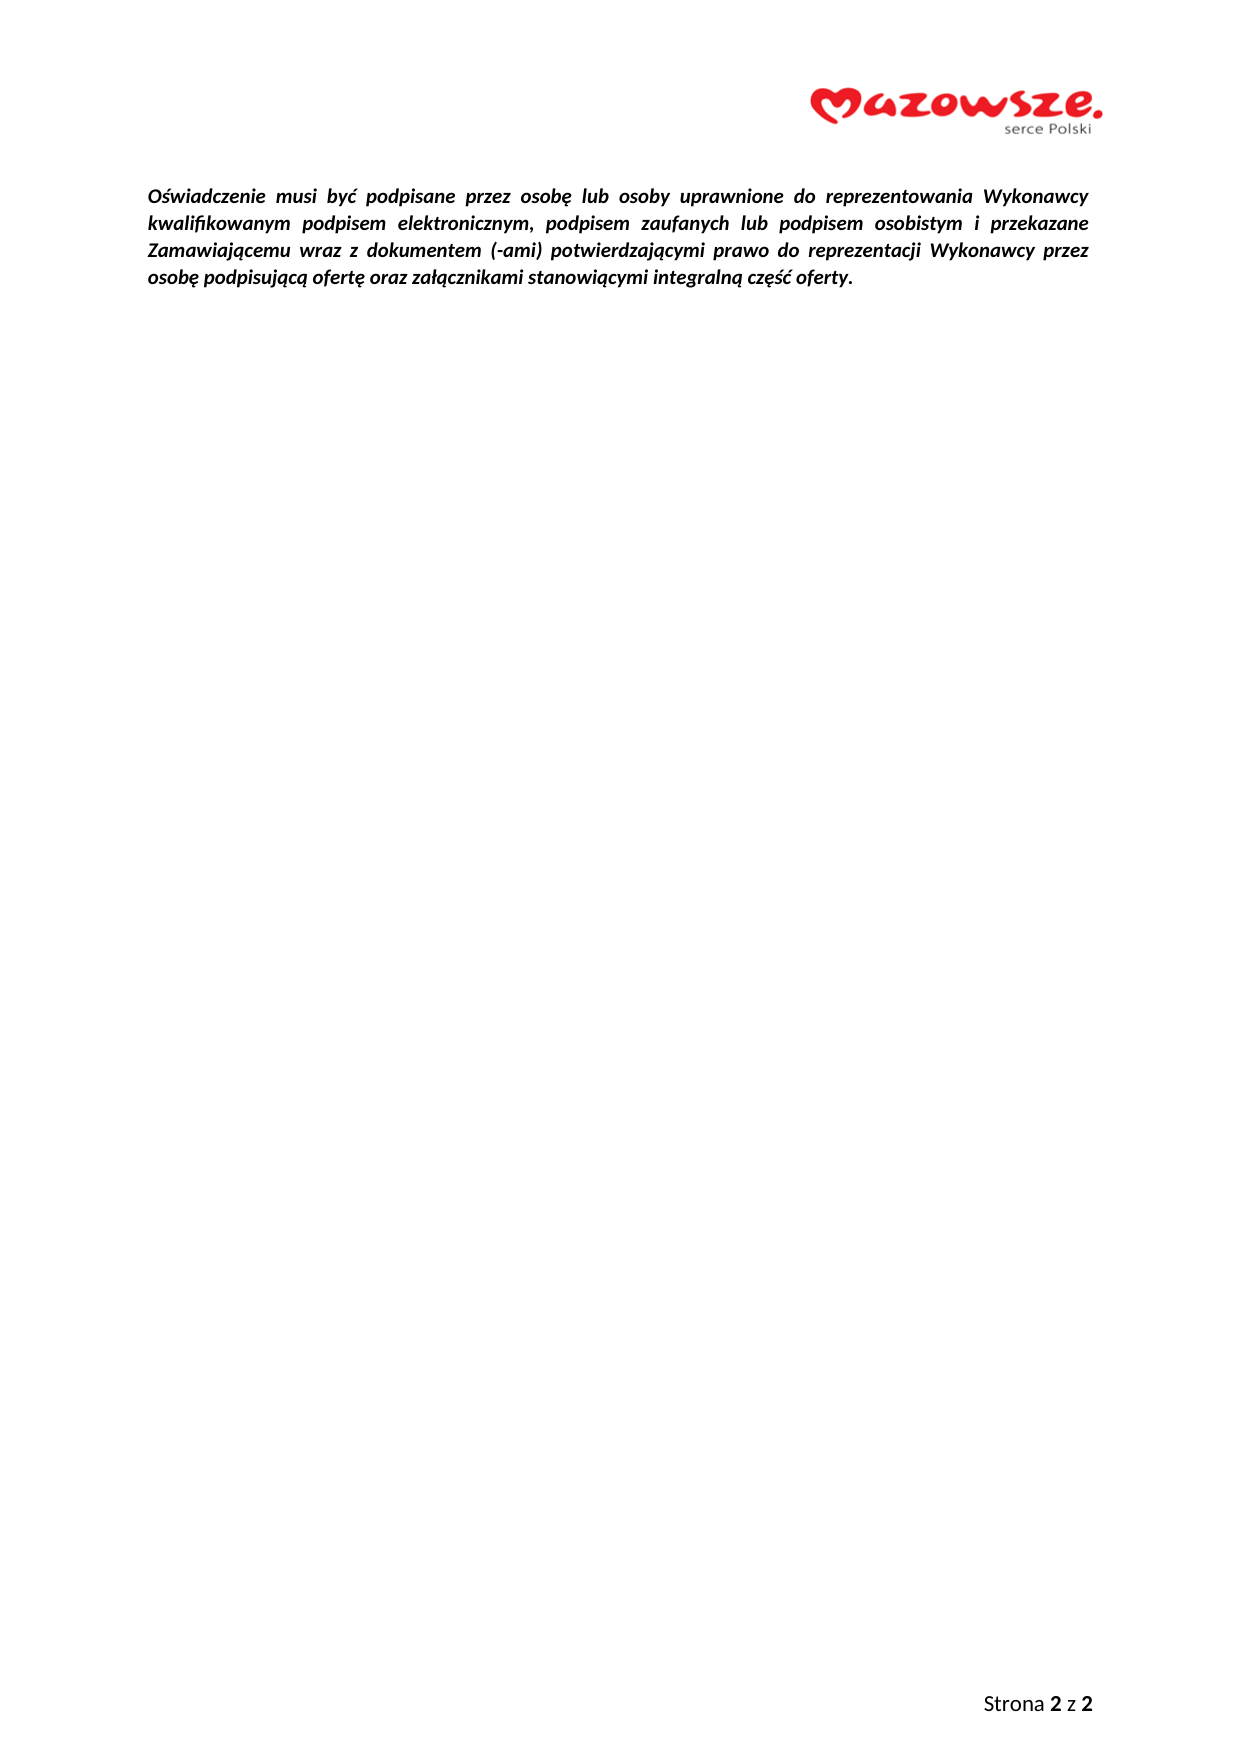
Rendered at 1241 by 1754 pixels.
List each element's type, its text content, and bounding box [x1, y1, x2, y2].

text Oświadczenie musi być podpisane przez osobę lub osoby uprawnione do reprezentowania Wykonawcy kwalifikowanym podpisem elektronicznym, podpisem zaufanych lub podpisem osobistym i przekazane Zamawiającemu wraz z dokumentem (-ami) potwierdzającymi prawo do reprezentacji Wykonawcy przez osobę podpisującą ofertę oraz załącznikami stanowiącymi integralną część oferty. [148, 183, 1092, 289]
picture [775, 58, 1142, 165]
